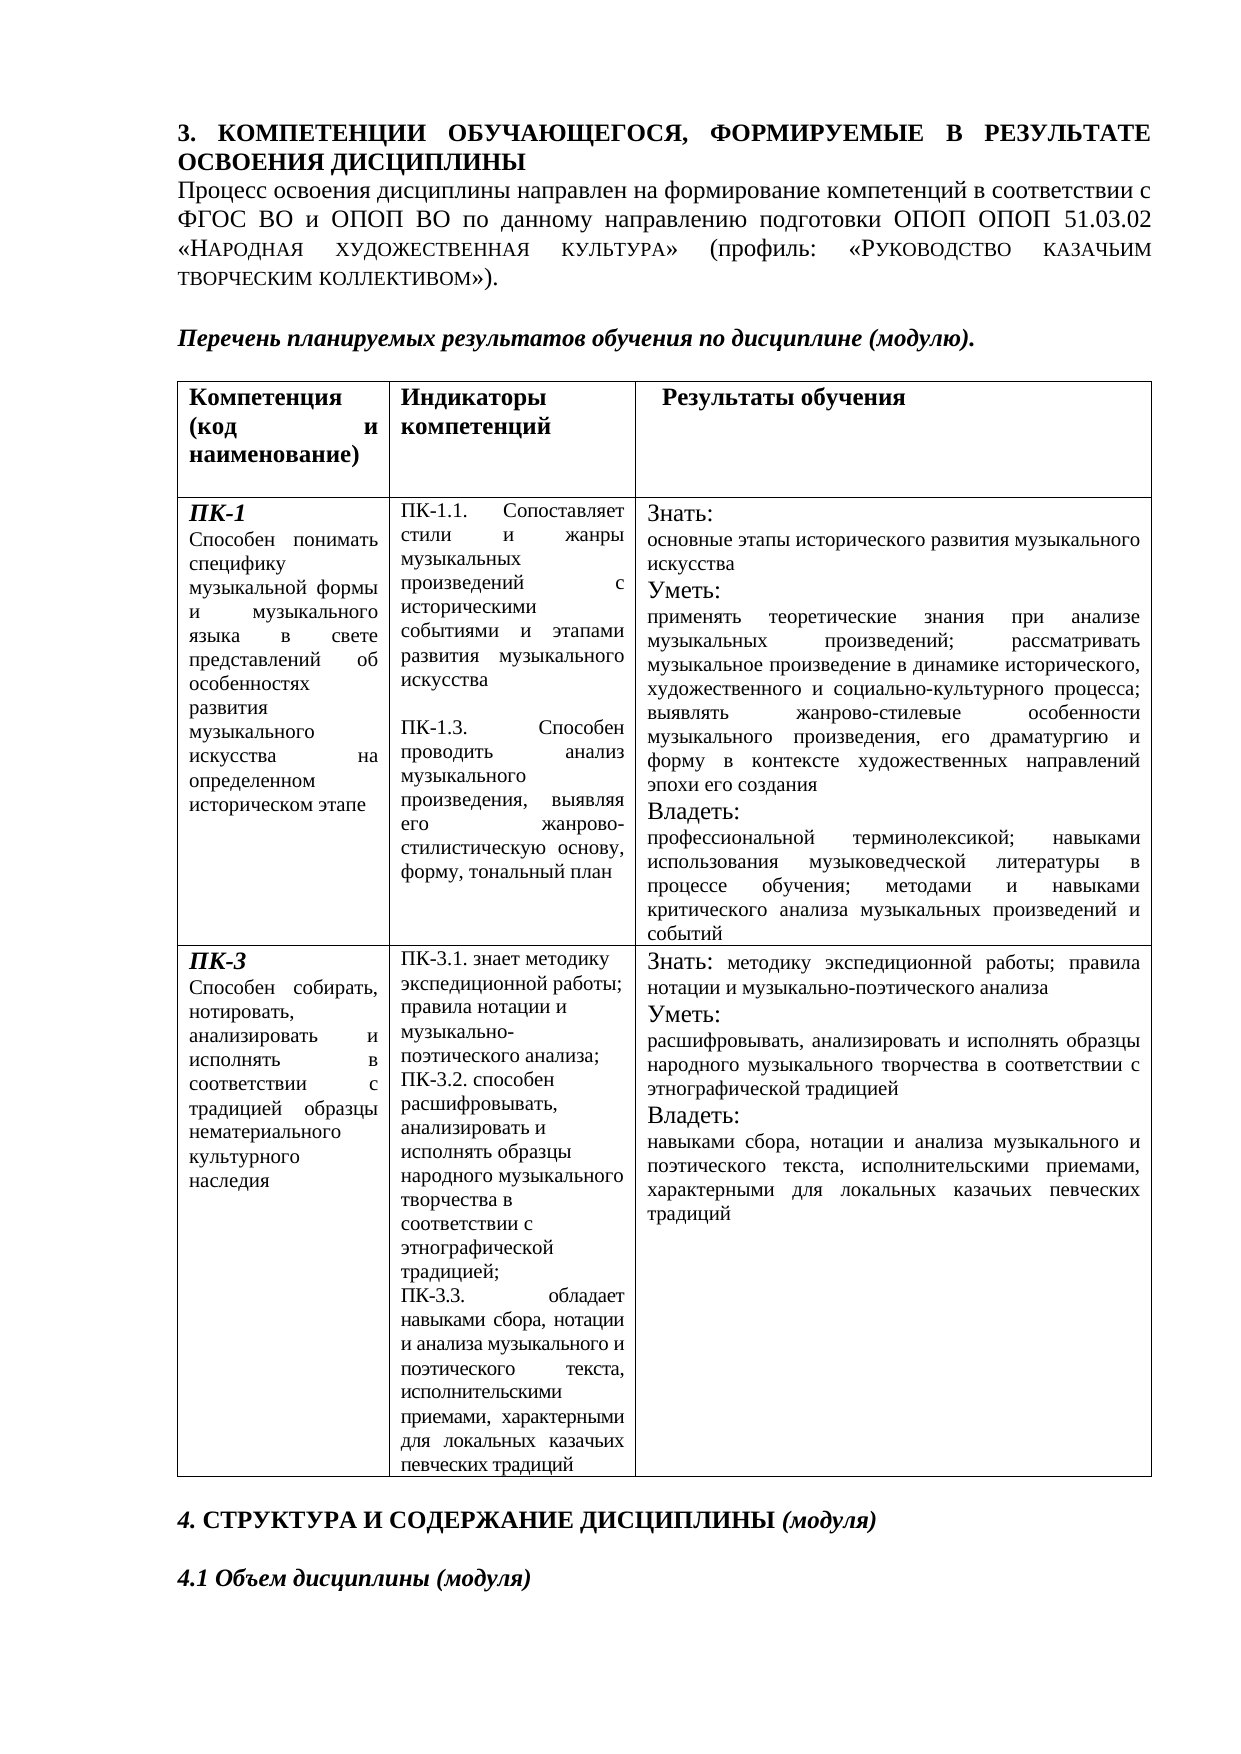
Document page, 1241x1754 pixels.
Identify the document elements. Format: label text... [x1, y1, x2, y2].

table_header Индикаторы компетенций [390, 382, 635, 497]
text Перечень планируемых результатов обучения по дисциплине (модулю). [177, 323, 1152, 352]
text 4.1 Объем дисциплины (модуля) [177, 1563, 1152, 1592]
table_header Результаты обучения [636, 382, 1151, 497]
text 3. КОМПЕТЕНЦИИ ОБУЧАЮЩЕГОСЯ, ФОРМИРУЕМЫЕ В РЕЗУЛЬТАТЕ ОСВОЕНИЯ ДИСЦИПЛИНЫ [177, 118, 1152, 176]
text Процесс освоения дисциплины направлен на формирование компетенций в соответствии с ФГОС ВО и ОПОП ВО по данному направлению подготовки ОПОП ОПОП 51.03.02 «Народная художественная культура» (профиль: «Руководство казачьим творческим коллективом»). [177, 176, 1152, 291]
table_cell ПК-1 Способен понимать специфику музыкальной формы и музыкального языка в свете представлений об особенностях развития музыкального искусства на определенном историческом этапе [178, 498, 389, 945]
table_cell Знать: основные этапы исторического развития музыкального искусства Уметь: применять теоретические знания при анализе музыкальных произведений; рассматривать музыкальное произведение в динамике исторического, художественного и социально-культурного процесса; выявлять жанрово-стилевые особенности музыкального произведения, его драматургию и форму в контексте художественных направлений эпохи его создания Владеть: профессиональной терминолексикой; навыками использования музыковедческой литературы в процессе обучения; методами и навыками критического анализа музыкальных произведений и событий [636, 498, 1151, 945]
table_cell ПК-3.1. знает методику экспедиционной работы; правила нотации и музыкально-поэтического анализа; ПК-3.2. способен расшифровывать, анализировать и исполнять образцы народного музыкального творчества в соответствии с этнографической традицией; ПК-3.3. обладает навыками сбора, нотации и анализа музыкального и поэтического текста, исполнительскими приемами, характерными для локальных казачьих певческих традиций [390, 946, 635, 1476]
table_cell ПК-1.1. Сопоставляет стили и жанры музыкальных произведений с историческими событиями и этапами развития музыкального искусства ПК-1.3. Способен проводить анализ музыкального произведения, выявляя его жанрово-стилистическую основу, форму, тональный план [390, 498, 635, 945]
table_cell Знать: методику экспедиционной работы; правила нотации и музыкально-поэтического анализа Уметь: расшифровывать, анализировать и исполнять образцы народного музыкального творчества в соответствии с этнографической традицией Владеть: навыками сбора, нотации и анализа музыкального и поэтического текста, исполнительскими приемами, характерными для локальных казачьих певческих традиций [636, 946, 1151, 1476]
table_cell ПК-3 Способен собирать, нотировать, анализировать и исполнять в соответствии с традицией образцы нематериального культурного наследия [178, 946, 389, 1476]
table_header Компетенция (код и наименование) [178, 382, 389, 497]
text 4. СТРУКТУРА И СОДЕРЖАНИЕ ДИСЦИПЛИНЫ (модуля) [177, 1506, 1152, 1534]
